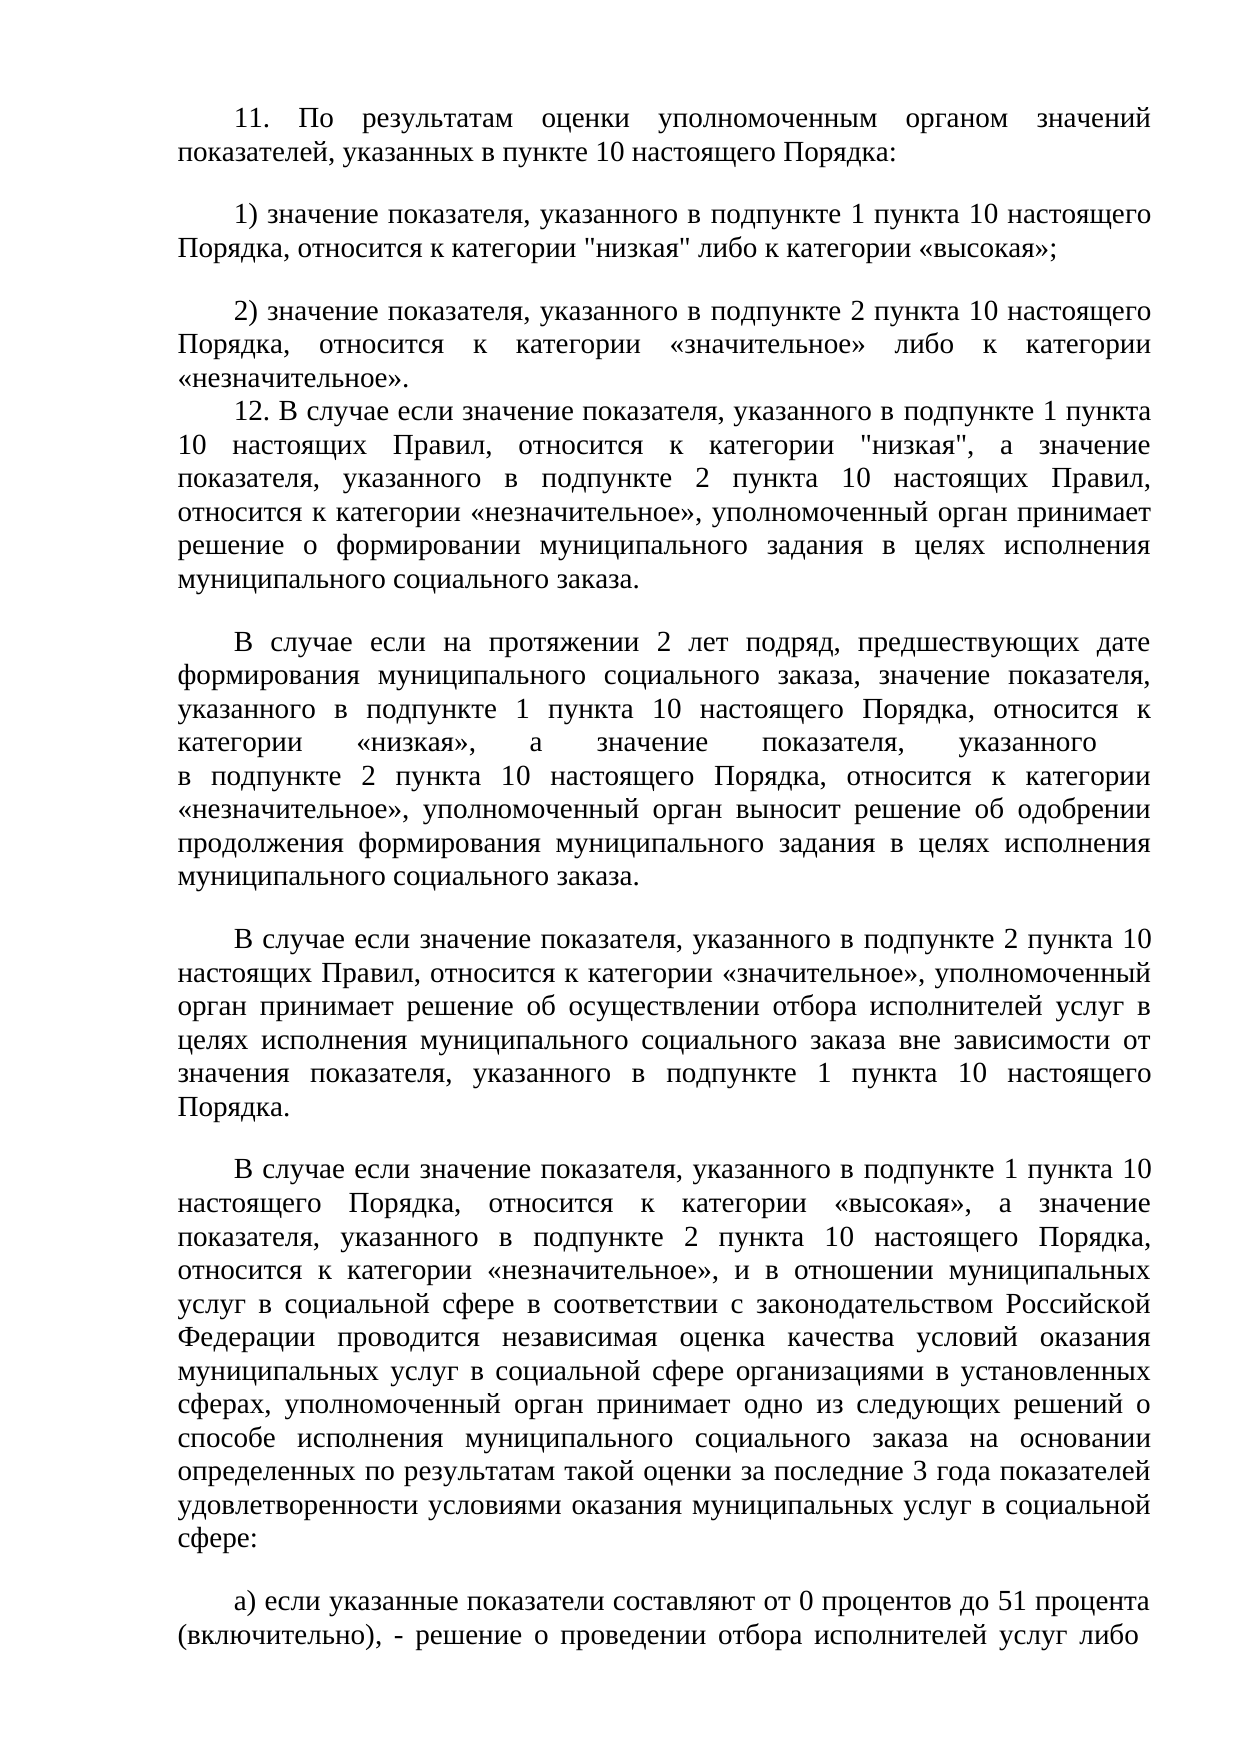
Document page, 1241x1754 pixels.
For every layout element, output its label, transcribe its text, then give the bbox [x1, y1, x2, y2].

text 12. В случае если значение показателя, указанного в подпункте 1 пункта 10 настоящих Правил, относится к категории "низкая", а значение показателя, указанного в подпункте 2 пункта 10 настоящих Правил, относится к категории «незначительное», уполномоченный орган принимает решение о формировании муниципального задания в целях исполнения муниципального социального заказа. [177, 393, 1152, 594]
text 2) значение показателя, указанного в подпункте 2 пункта 10 настоящего Порядка, относится к категории «значительное» либо к категории «незначительное». [177, 293, 1152, 393]
text 1) значение показателя, указанного в подпункте 1 пункта 10 настоящего Порядка, относится к категории "низкая" либо к категории «высокая»; [177, 196, 1152, 263]
text В случае если значение показателя, указанного в подпункте 2 пункта 10 настоящих Правил, относится к категории «значительное», уполномоченный орган принимает решение об осуществлении отбора исполнителей услуг в целях исполнения муниципального социального заказа вне зависимости от значения показателя, указанного в подпункте 1 пункта 10 настоящего Порядка. [177, 921, 1152, 1122]
text 11. По результатам оценки уполномоченным органом значений показателей, указанных в пункте 10 настоящего Порядка: [177, 100, 1152, 167]
text В случае если на протяжении 2 лет подряд, предшествующих дате формирования муниципального социального заказа, значение показателя, указанного в подпункте 1 пункта 10 настоящего Порядка, относится к категории «низкая», а значение показателя, указанного в подпункте 2 пункта 10 настоящего Порядка, относится к категории «незначительное», уполномоченный орган выносит решение об одобрении продолжения формирования муниципального задания в целях исполнения муниципального социального заказа. [177, 624, 1152, 892]
text В случае если значение показателя, указанного в подпункте 1 пункта 10 настоящего Порядка, относится к категории «высокая», а значение показателя, указанного в подпункте 2 пункта 10 настоящего Порядка, относится к категории «незначительное», и в отношении муниципальных услуг в социальной сфере в соответствии с законодательством Российской Федерации проводится независимая оценка качества условий оказания муниципальных услуг в социальной сфере организациями в установленных сферах, уполномоченный орган принимает одно из следующих решений о способе исполнения муниципального социального заказа на основании определенных по результатам такой оценки за последние 3 года показателей удовлетворенности условиями оказания муниципальных услуг в социальной сфере: [177, 1152, 1152, 1554]
